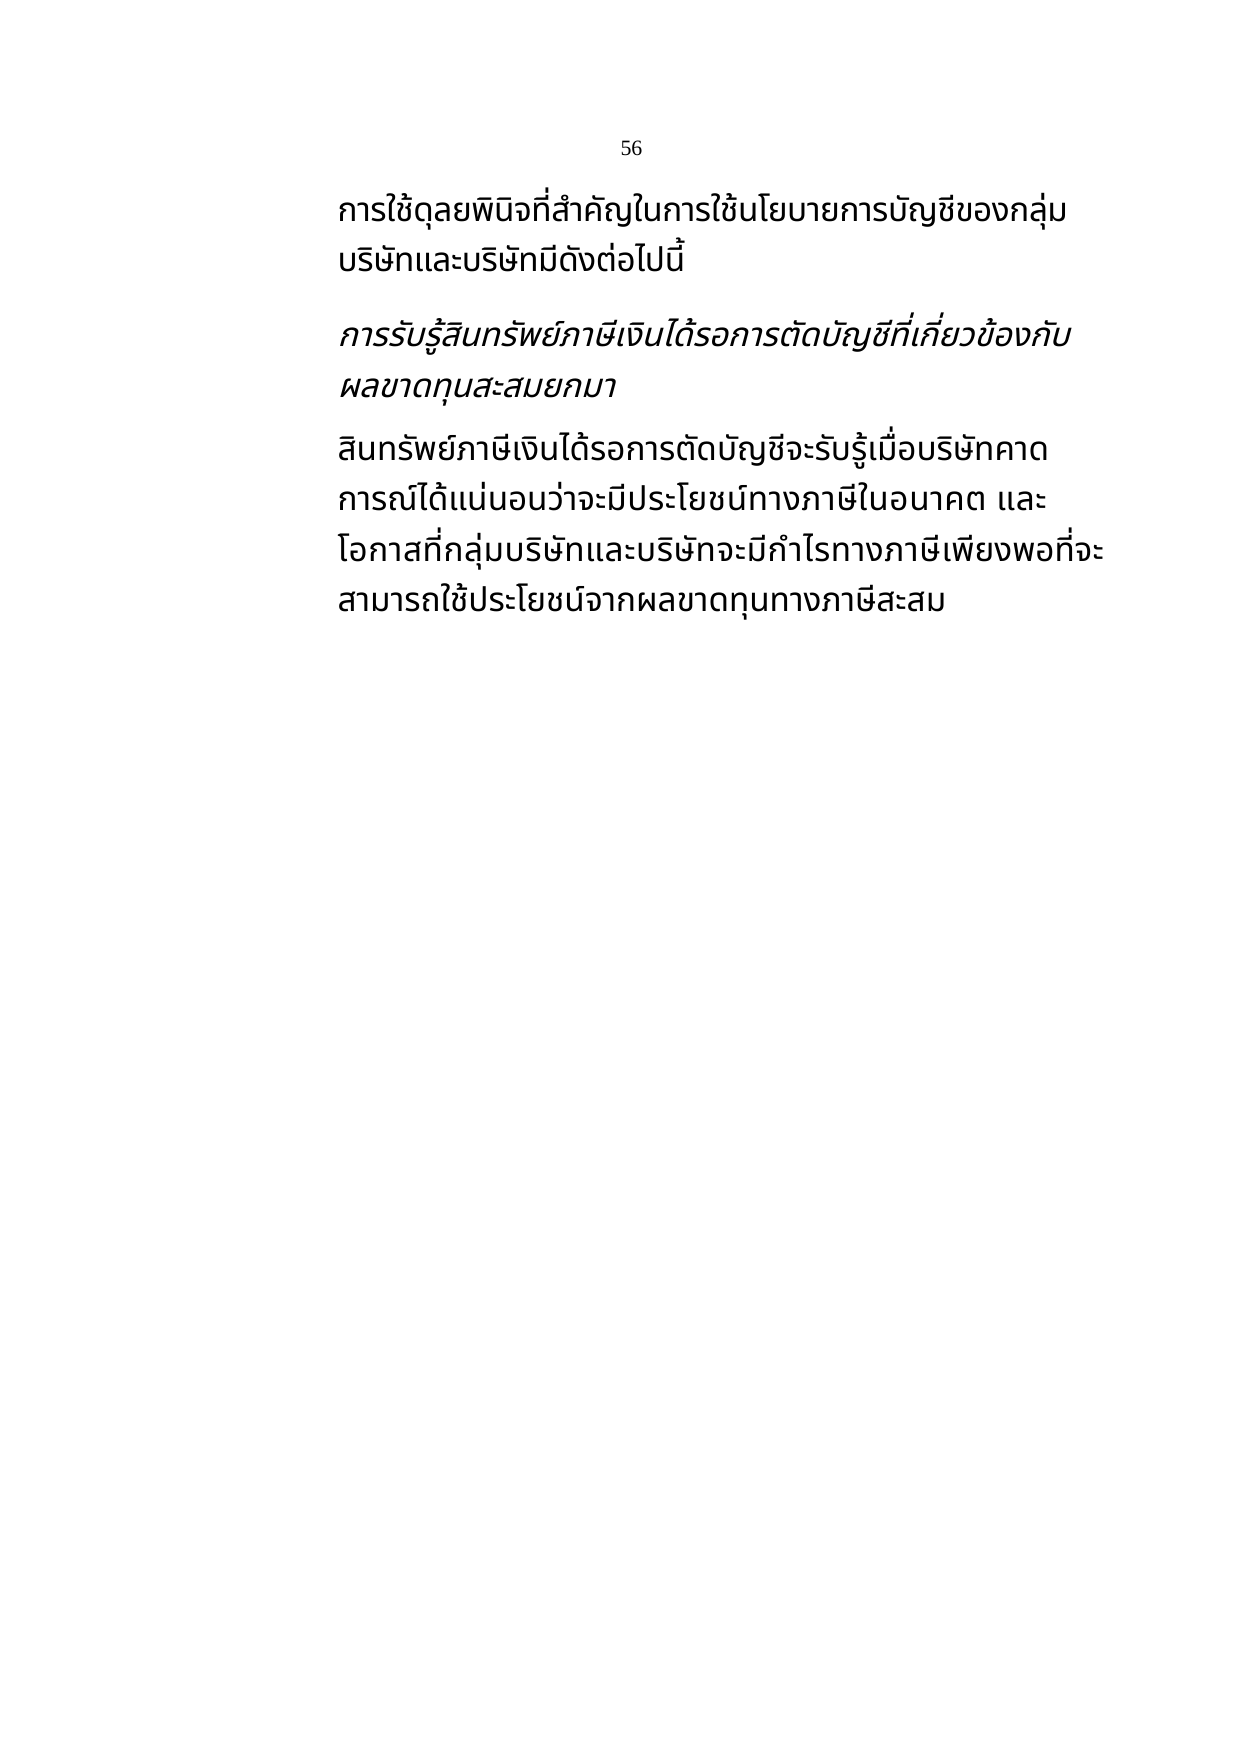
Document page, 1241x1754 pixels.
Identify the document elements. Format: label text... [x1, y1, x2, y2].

text สินทรัพย์ภาษีเงินได้รอการตัดบัญชีจะรับรู้เมื่อบริษัทคาดการณ์ได้แน่นอนว่าจะมีประโยชน์ทางภาษีในอนาคต และโอกาสที่กลุ่มบริษัทและบริษัทจะมีกำไรทางภาษีเพียงพอที่จะสามารถใช้ประโยชน์จากผลขาดทุนทางภาษีสะสม [337, 425, 1113, 626]
text การรับรู้สินทรัพย์ภาษีเงินได้รอการตัดบัญชีที่เกี่ยวข้องกับผลขาดทุนสะสมยกมา [337, 311, 1113, 412]
text การใช้ดุลยพินิจที่สำคัญในการใช้นโยบายการบัญชีของกลุ่มบริษัทและบริษัทมีดังต่อไปนี้ [337, 186, 1113, 286]
